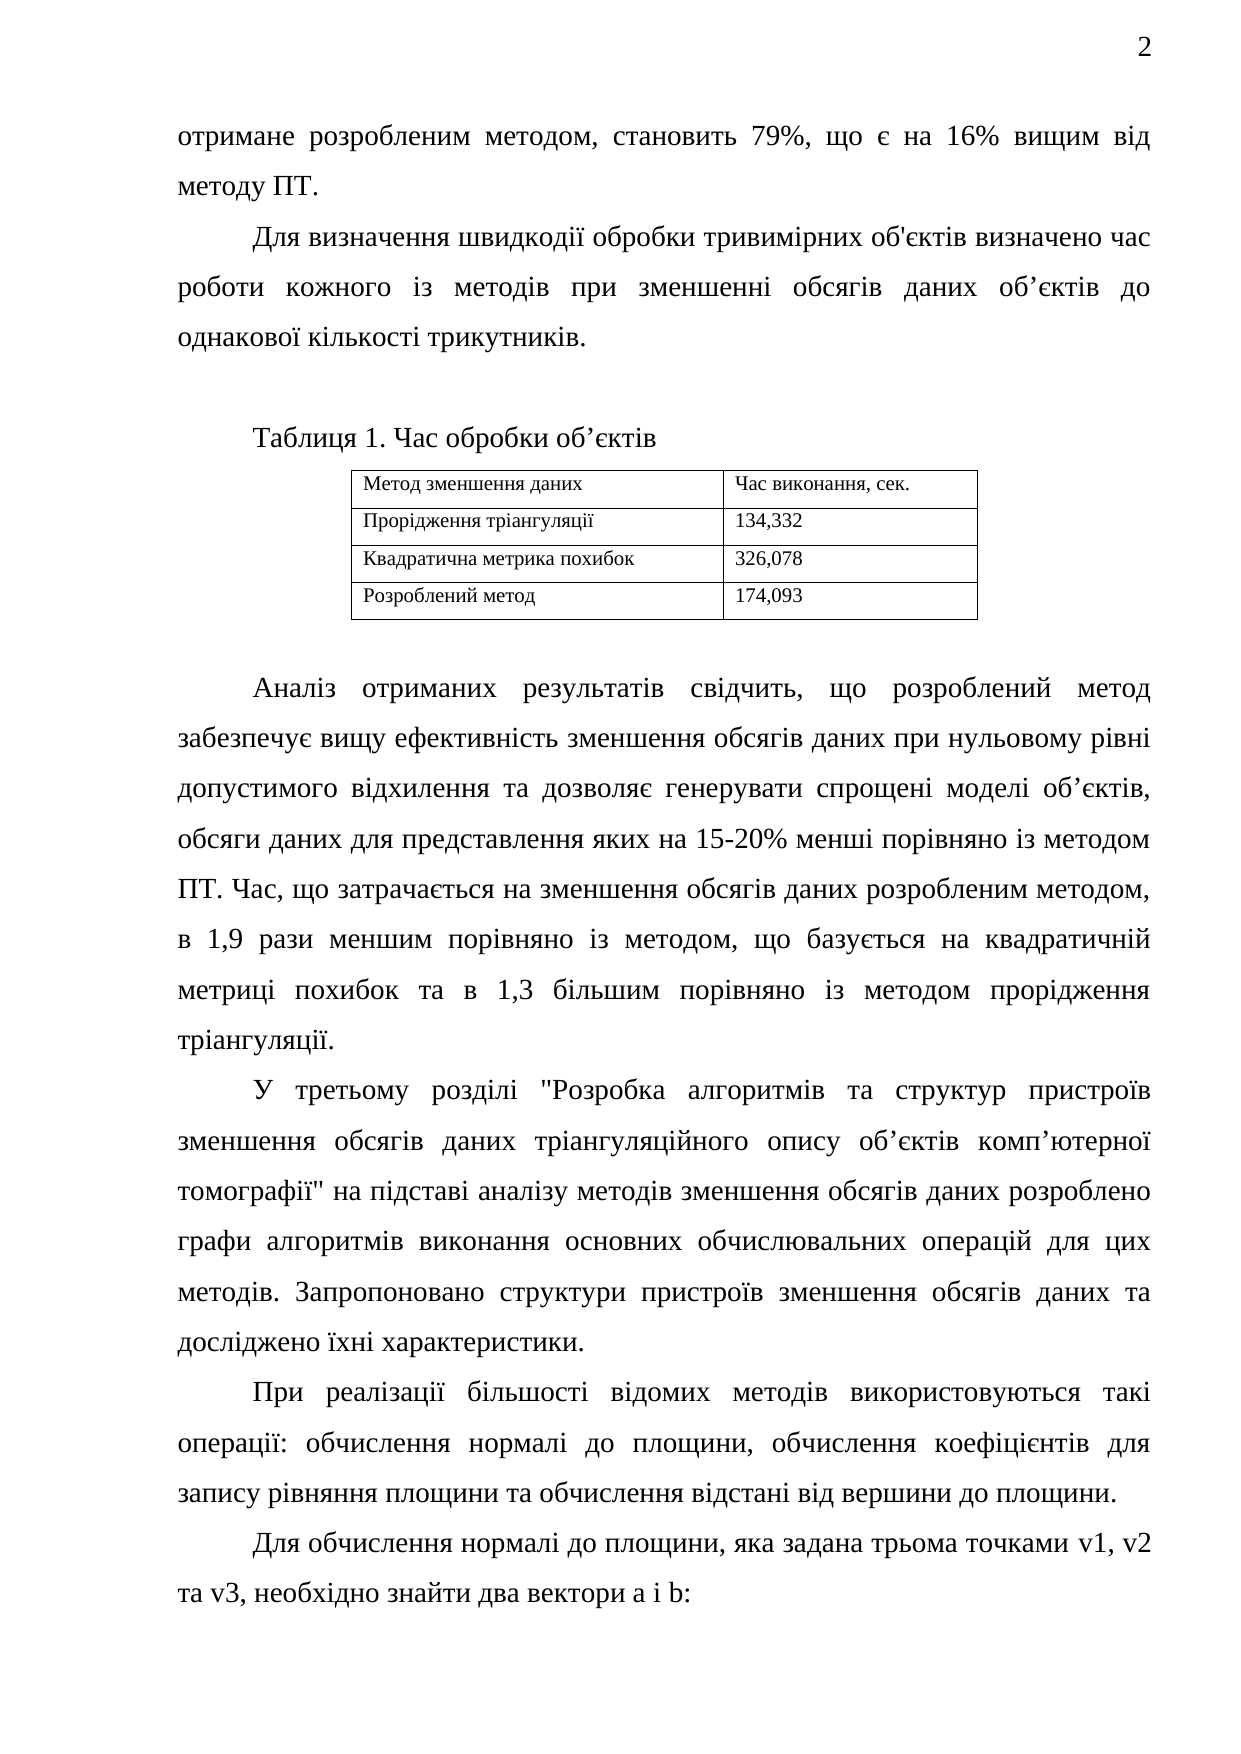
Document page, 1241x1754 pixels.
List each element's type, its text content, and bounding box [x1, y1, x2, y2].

text Таблиця 1. Час обробки об’єктів [177, 420, 1152, 453]
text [177, 118, 1152, 202]
table_cell 174,093 [724, 583, 977, 619]
table_cell 326,078 [724, 546, 977, 582]
text Для визначення швидкодії обробки тривимірних об'єктів визначено час роботи кожного із методів при зменшенні обсягів даних об’єктів до однакової кількості трикутників. [177, 219, 1152, 353]
table_cell Розроблений метод [352, 583, 723, 619]
text У третьому розділі "Розробка алгоритмів та структур пристроїв зменшення обсягів даних тріангуляційного опису об’єктів комп’ютерної томографії" на підставі аналізу методів зменшення обсягів даних розроблено графи алгоритмів виконання основних обчислювальних операцій для цих методів. Запропоновано структури пристроїв зменшення обсягів даних та досліджено їхні характеристики. [177, 1072, 1152, 1358]
table_header Час виконання, сек. [724, 471, 977, 507]
text Аналіз отриманих результатів свідчить, що розроблений метод забезпечує вищу ефективність зменшення обсягів даних при нульовому рівні допустимого відхилення та дозволяє генерувати спрощені моделі об’єктів, обсяги даних для представлення яких на 15-20% менші порівняно із методом ПТ. Час, що затрачається на зменшення обсягів даних розробленим методом, в 1,9 рази меншим порівняно із методом, що базується на квадратичній метриці похибок та в 1,3 більшим порівняно із методом прорідження тріангуляції. [177, 670, 1152, 1056]
table_cell Прорідження тріангуляції [352, 509, 723, 544]
table_cell 134,332 [724, 509, 977, 544]
text Для обчислення нормалі до площини, яка задана трьома точками v1, v2 та v3, необхідно знайти два вектори а і b: [177, 1525, 1152, 1609]
table_header Метод зменшення даних [352, 471, 723, 507]
table_cell Квадратична метрика похибок [352, 546, 723, 582]
text При реалізації більшості відомих методів використовуються такі операції: обчислення нормалі до площини, обчислення коефіцієнтів для запису рівняння площини та обчислення відстані від вершини до площини. [177, 1374, 1152, 1508]
